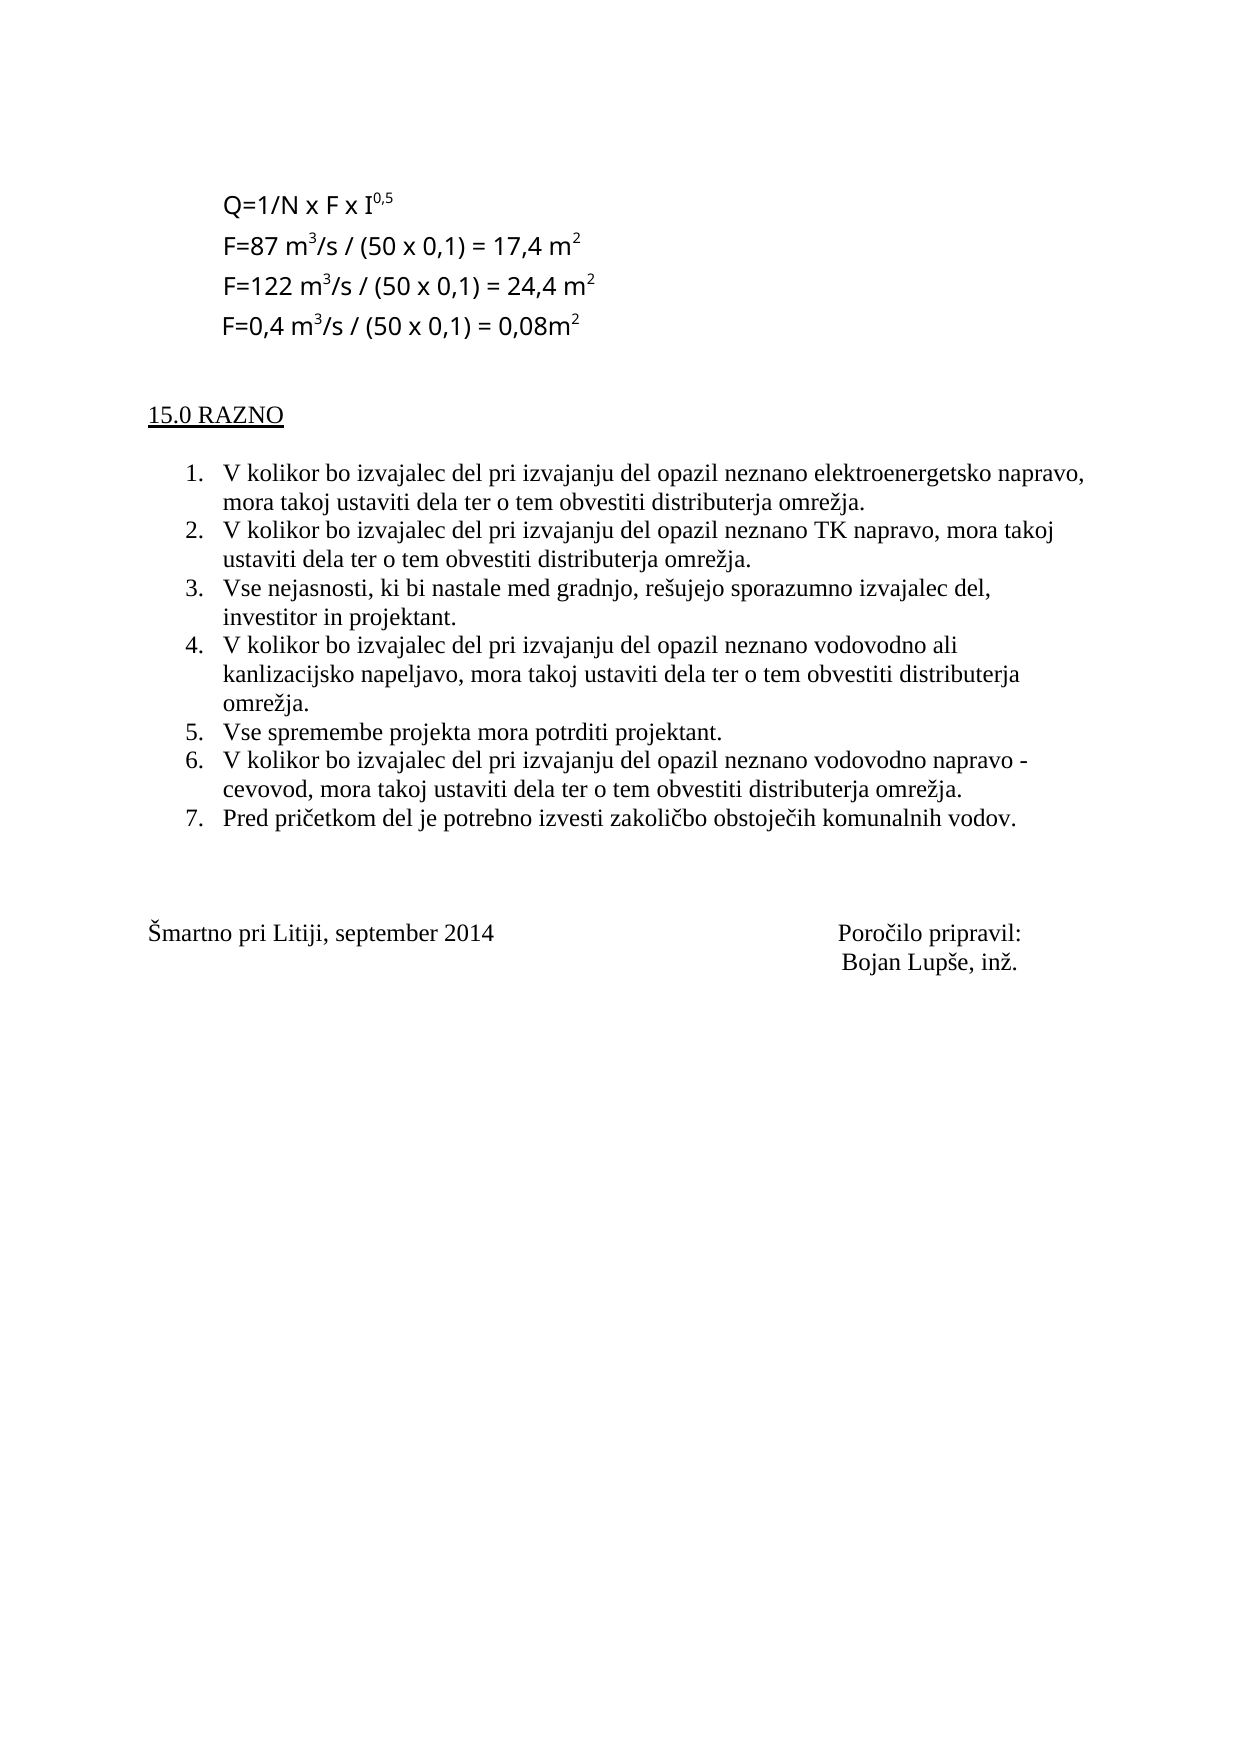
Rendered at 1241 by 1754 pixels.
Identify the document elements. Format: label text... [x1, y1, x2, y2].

list V kolikor bo izvajalec del pri izvajanju del opazil neznano vodovodno napravo - cevovod, mora takoj ustaviti dela ter o tem obvestiti distributerja omrežja. [185, 745, 1093, 803]
text Šmartno pri Litiji, september 2014 Poročilo pripravil: [148, 918, 1093, 947]
text Bojan Lupše, inž. [148, 947, 1093, 975]
text 15.0 RAZNO [148, 400, 1093, 429]
text Q=1/N x F x I0,5 [223, 188, 1093, 222]
list V kolikor bo izvajalec del pri izvajanju del opazil neznano TK napravo, mora takoj ustaviti dela ter o tem obvestiti distributerja omrežja. [185, 515, 1093, 573]
list Vse spremembe projekta mora potrditi projektant. [185, 717, 1093, 745]
list Vse nejasnosti, ki bi nastale med gradnjo, rešujejo sporazumno izvajalec del, investitor in projektant. [185, 573, 1093, 630]
text F=87 m3/s / (50 x 0,1) = 17,4 m2 [223, 228, 1093, 262]
text F=122 m3/s / (50 x 0,1) = 24,4 m2 [223, 268, 1093, 303]
text F=0,4 m3/s / (50 x 0,1) = 0,08m2 [148, 309, 1093, 343]
list Pred pričetkom del je potrebno izvesti zakoličbo obstoječih komunalnih vodov. [185, 803, 1093, 832]
list V kolikor bo izvajalec del pri izvajanju del opazil neznano vodovodno ali kanlizacijsko napeljavo, mora takoj ustaviti dela ter o tem obvestiti distributerja omrežja. [185, 630, 1093, 717]
list V kolikor bo izvajalec del pri izvajanju del opazil neznano elektroenergetsko napravo, mora takoj ustaviti dela ter o tem obvestiti distributerja omrežja. [185, 458, 1093, 515]
